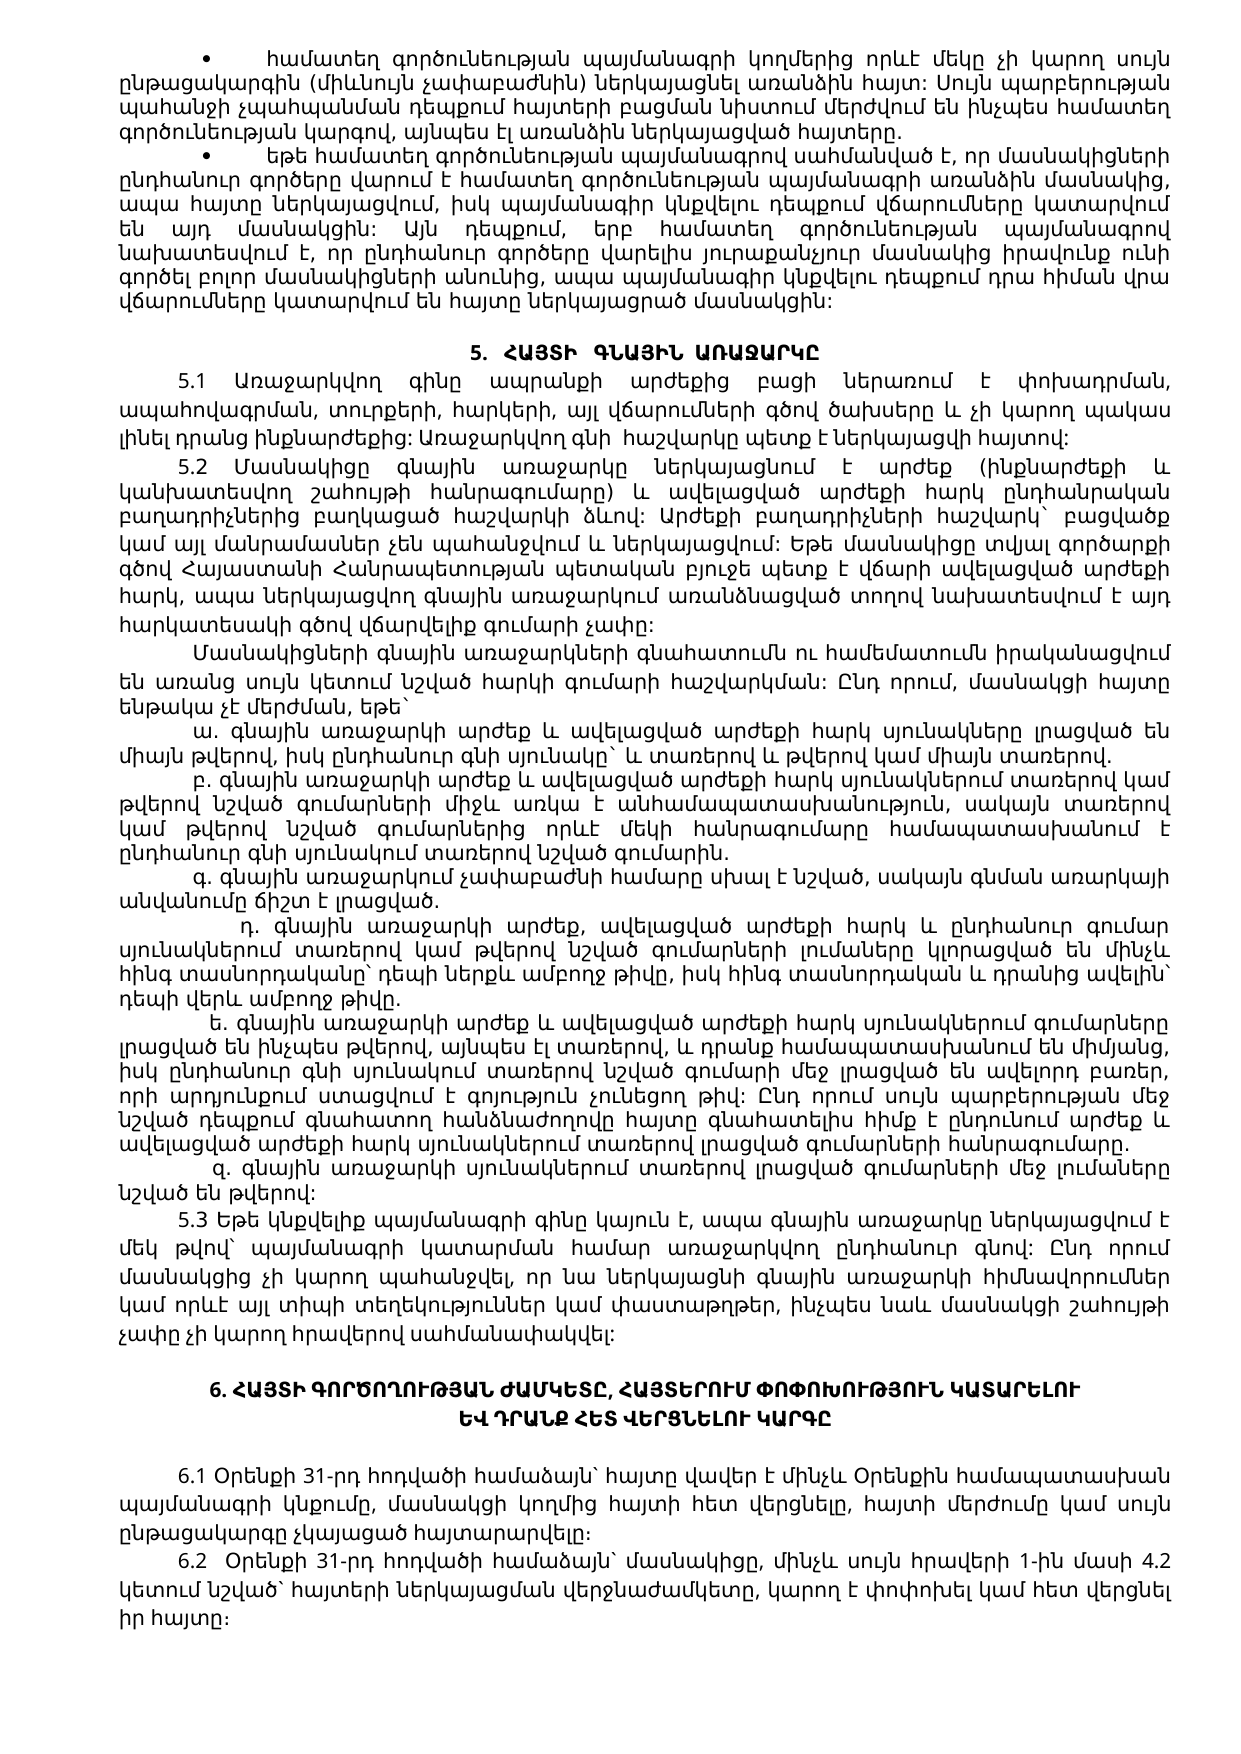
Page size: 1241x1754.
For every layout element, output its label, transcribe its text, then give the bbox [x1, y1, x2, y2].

text ե. գնային առաջարկի արժեք և ավելացված արժեքի հարկ սյունակներում գումարները լրացված են ինչպես թվերով, այնպես էլ տառերով, և դրանք համապատասխանում են միմյանց, իսկ ընդհանուր գնի սյունակում տառերով նշված գումարի մեջ լրացված են ավելորդ բառեր, որի արդյունքում ստացվում է գոյություն չունեցող թիվ: Ընդ որում սույն պարբերության մեջ նշված դեպքում գնահատող հանձնաժողովը հայտը գնահատելիս հիմք է ընդունում արժեք և ավելացված արժեքի հարկ սյունակներում տառերով լրացված գումարների հանրագումարը. [118, 1011, 1171, 1156]
text 6.1 Օրենքի 31-րդ հոդվածի համաձայն` հայտը վավեր է մինչև Օրենքին համապատասխան պայմանագրի կնքումը, մասնակցի կողմից հայտի հետ վերցնելը, հայտի մերժումը կամ սույն ընթացակարգը չկայացած հայտարարվելը։ [118, 1461, 1171, 1546]
text ա. գնային առաջարկի արժեք և ավելացված արժեքի հարկ սյունակները լրացված են միայն թվերով, իսկ ընդհանուր գնի սյունակը` և տառերով և թվերով կամ միայն տառերով. [118, 719, 1171, 768]
text 5.2 Մասնակիցը գնային առաջարկը ներկայացնում է արժեք (ինքնարժեքի և կանխատեսվող շահույթի հանրագումարը) և ավելացված արժեքի հարկ ընդհանրական բաղադրիչներից բաղկացած հաշվարկի ձևով: Արժեքի բաղադրիչների հաշվարկ` բացվածք կամ այլ մանրամասներ չեն պահանջվում և ներկայացվում: Եթե մասնակիցը տվյալ գործարքի գծով Հայաստանի Հանրապետության պետական բյուջե պետք է վճարի ավելացված արժեքի հարկ, ապա ներկայացվող գնային առաջարկում առանձնացված տողով նախատեսվում է այդ հարկատեսակի գծով վճարվելիք գումարի չափը: [118, 452, 1171, 638]
text զ. գնային առաջարկի սյունակներում տառերով լրացված գումարների մեջ լումաները նշված են թվերով: [118, 1156, 1171, 1205]
list համատեղ գործունեության պայմանագրի կողմերից որևէ մեկը չի կարող սույն ընթացակարգին (միևնույն չափաբաժնին) ներկայացնել առանձին հայտ: Սույն պարբերության պահանջի չպահպանման դեպքում հայտերի բացման նիստում մերժվում են ինչպես համատեղ գործունեության կարգով, այնպես էլ առանձին ներկայացված հայտերը. [118, 47, 1171, 144]
text Մասնակիցների գնային առաջարկների գնահատումն ու համեմատումն իրականացվում են առանց սույն կետում նշված հարկի գումարի հաշվարկման: Ընդ որում, մասնակցի հայտը ենթակա չէ մերժման, եթե` [118, 638, 1171, 719]
text 6. ՀԱՅՏԻ ԳՈՐԾՈՂՈՒԹՅԱՆ ԺԱՄԿԵՏԸ, ՀԱՅՏԵՐՈՒՄ ՓՈՓՈԽՈՒԹՅՈՒՆ ԿԱՏԱՐԵԼՈՒ [118, 1376, 1171, 1404]
list եթե համատեղ գործունեության պայմանագրով սահմանված է, որ մասնակիցների ընդհանուր գործերը վարում է համատեղ գործունեության պայմանագրի առանձին մասնակից, ապա հայտը ներկայացվում, իսկ պայմանագիր կնքվելու դեպքում վճարումները կատարվում են այդ մասնակցին: Այն դեպքում, երբ համատեղ գործունեության պայմանագրով նախատեսվում է, որ ընդհանուր գործերը վարելիս յուրաքանչյուր մասնակից իրավունք ունի գործել բոլոր մասնակիցների անունից, ապա պայմանագիր կնքվելու դեպքում դրա հիման վրա վճարումները կատարվում են հայտը ներկայացրած մասնակցին: [118, 144, 1171, 314]
text 5. ՀԱՅՏԻ ԳՆԱՅԻՆ ԱՌԱՋԱՐԿԸ [118, 338, 1171, 367]
text 5.1 Առաջարկվող գինը ապրանքի արժեքից բացի ներառում է փոխադրման, ապահովագրման, տուրքերի, հարկերի, այլ վճարումների գծով ծախսերը և չի կարող պակաս լինել դրանց ինքնարժեքից: Առաջարկվող գնի հաշվարկը պետք է ներկայացվի հայտով: [118, 367, 1171, 452]
text դ. գնային առաջարկի արժեք, ավելացված արժեքի հարկ և ընդհանուր գումար սյունակներում տառերով կամ թվերով նշված գումարների լումաները կլորացված են մինչև հինգ տասնորդականը՝ դեպի ներքև ամբողջ թիվը, իսկ հինգ տասնորդական և դրանից ավելին՝ դեպի վերև ամբողջ թիվը. [118, 914, 1171, 1011]
text 6.2 Օրենքի 31-րդ հոդվածի համաձայն` մասնակիցը, մինչև սույն հրավերի 1-ին մասի 4.2 կետում նշված` հայտերի ներկայացման վերջնաժամկետը, կարող է փոփոխել կամ հետ վերցնել իր հայտը։ [118, 1546, 1171, 1632]
text ԵՎ ԴՐԱՆՔ ՀԵՏ ՎԵՐՑՆԵԼՈՒ ԿԱՐԳԸ [118, 1404, 1171, 1432]
text բ. գնային առաջարկի արժեք և ավելացված արժեքի հարկ սյունակներում տառերով կամ թվերով նշված գումարների միջև առկա է անհամապատասխանություն, սակայն տառերով կամ թվերով նշված գումարներից որևէ մեկի հանրագումարը համապատասխանում է ընդհանուր գնի սյունակում տառերով նշված գումարին. [118, 768, 1171, 865]
text գ. գնային առաջարկում չափաբաժնի համարը սխալ է նշված, սակայն գնման առարկայի անվանումը ճիշտ է լրացված. [118, 865, 1171, 914]
text 5.3 Եթե կնքվելիք պայմանագրի գինը կայուն է, ապա գնային առաջարկը ներկայացվում է մեկ թվով՝ պայմանագրի կատարման համար առաջարկվող ընդհանուր գնով: Ընդ որում մասնակցից չի կարող պահանջվել, որ նա ներկայացնի գնային առաջարկի հիմնավորումներ կամ որևէ այլ տիպի տեղեկություններ կամ փաստաթղթեր, ինչպես նաև մասնակցի շահույթի չափը չի կարող հրավերով սահմանափակվել: [118, 1205, 1171, 1347]
